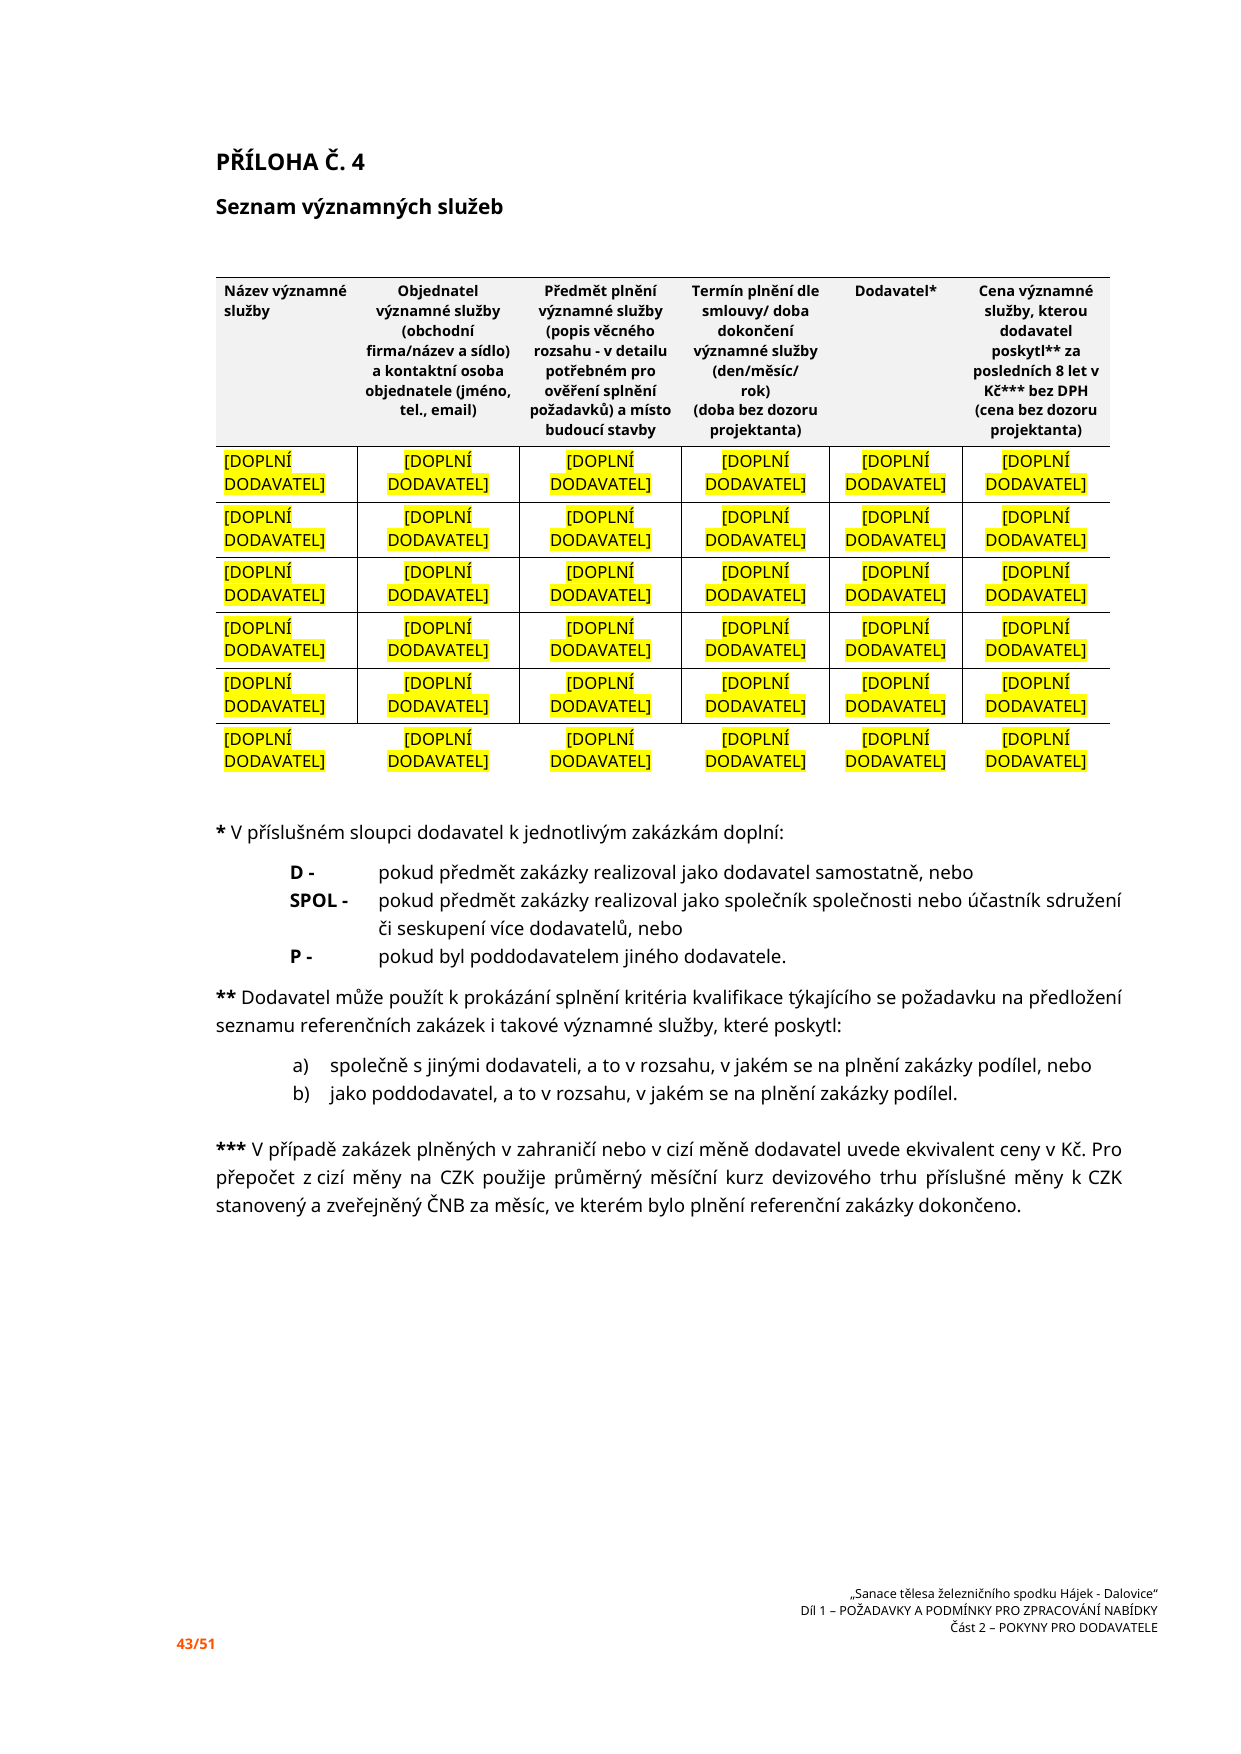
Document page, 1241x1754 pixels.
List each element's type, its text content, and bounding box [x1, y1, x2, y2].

text *** V případě zakázek plněných v zahraničí nebo v cizí měně dodavatel uvede ekvivalent ceny v Kč. Pro přepočet z cizí měny na CZK použije průměrný měsíční kurz devizového trhu příslušné měny k CZK stanovený a zveřejněný ČNB za měsíc, ve kterém bylo plnění referenční zakázky dokončeno. [216, 1137, 1122, 1218]
table_header Objednatel významné služby (obchodní firma/název a sídlo) a kontaktní osoba objednatele (jméno, tel., email) [357, 278, 519, 446]
text Seznam významných služeb [216, 192, 1122, 221]
table_cell [DOPLNÍ DODAVATEL] [963, 503, 1110, 557]
table_cell [DOPLNÍ DODAVATEL] [682, 447, 829, 501]
table_cell [DOPLNÍ DODAVATEL] [358, 669, 519, 723]
table_cell [DOPLNÍ DODAVATEL] [520, 669, 681, 723]
text P - pokud byl poddodavatelem jiného dodavatele. [289, 943, 1122, 969]
table_cell [DOPLNÍ DODAVATEL] [519, 724, 682, 778]
table_cell [DOPLNÍ DODAVATEL] [682, 669, 829, 723]
table_cell [DOPLNÍ DODAVATEL] [963, 669, 1110, 723]
table_cell [DOPLNÍ DODAVATEL] [216, 613, 357, 668]
table_cell [DOPLNÍ DODAVATEL] [520, 613, 681, 668]
table_cell [DOPLNÍ DODAVATEL] [357, 724, 519, 778]
table_cell [DOPLNÍ DODAVATEL] [358, 447, 519, 501]
table_header Cena významné služby, kterou dodavatel poskytl** za posledních 8 let v Kč*** bez DPH (cena bez dozoru projektanta) [962, 278, 1110, 446]
table_cell [DOPLNÍ DODAVATEL] [830, 447, 962, 501]
table_cell [DOPLNÍ DODAVATEL] [358, 558, 519, 612]
table_cell [DOPLNÍ DODAVATEL] [216, 724, 357, 778]
table_cell [DOPLNÍ DODAVATEL] [830, 613, 962, 668]
table_cell [DOPLNÍ DODAVATEL] [216, 558, 357, 612]
table_cell [DOPLNÍ DODAVATEL] [830, 503, 962, 557]
table_cell [DOPLNÍ DODAVATEL] [830, 558, 962, 612]
table_cell [DOPLNÍ DODAVATEL] [216, 503, 357, 557]
table_cell [DOPLNÍ DODAVATEL] [520, 447, 681, 501]
table_cell [DOPLNÍ DODAVATEL] [682, 613, 829, 668]
table_cell [DOPLNÍ DODAVATEL] [520, 558, 681, 612]
table_cell [DOPLNÍ DODAVATEL] [358, 503, 519, 557]
table_header Předmět plnění významné služby (popis věcného rozsahu - v detailu potřebném pro ověření splnění požadavků) a místo budoucí stavby [519, 278, 682, 446]
text * V příslušném sloupci dodavatel k jednotlivým zakázkám doplní: [216, 819, 1122, 844]
table_cell [DOPLNÍ DODAVATEL] [963, 447, 1110, 501]
table_cell [DOPLNÍ DODAVATEL] [830, 669, 962, 723]
table_header Termín plnění dle smlouvy/ doba dokončení významné služby (den/měsíc/ rok) (doba bez dozoru projektanta) [682, 278, 829, 446]
table_cell [DOPLNÍ DODAVATEL] [962, 724, 1110, 778]
table_cell [DOPLNÍ DODAVATEL] [963, 558, 1110, 612]
table_header Název významné služby [216, 278, 357, 446]
table_cell [DOPLNÍ DODAVATEL] [829, 724, 962, 778]
text D - pokud předmět zakázky realizoval jako dodavatel samostatně, nebo [289, 859, 1122, 885]
list společně s jinými dodavateli, a to v rozsahu, v jakém se na plnění zakázky podílel, nebo [292, 1053, 1122, 1078]
table_cell [DOPLNÍ DODAVATEL] [682, 724, 829, 778]
table_cell [DOPLNÍ DODAVATEL] [216, 669, 357, 723]
table_cell [DOPLNÍ DODAVATEL] [520, 503, 681, 557]
table_cell [DOPLNÍ DODAVATEL] [358, 613, 519, 668]
table_cell [DOPLNÍ DODAVATEL] [963, 613, 1110, 668]
text ** Dodavatel může použít k prokázání splnění kritéria kvalifikace týkajícího se požadavku na předložení seznamu referenčních zakázek i takové významné služby, které poskytl: [216, 984, 1122, 1038]
table_cell [DOPLNÍ DODAVATEL] [682, 503, 829, 557]
list jako poddodavatel, a to v rozsahu, v jakém se na plnění zakázky podílel. [292, 1081, 1122, 1106]
table_header Dodavatel* [829, 278, 962, 446]
text Příloha č. 4 [216, 146, 1122, 177]
text SPOL - pokud předmět zakázky realizoval jako společník společnosti nebo účastník sdružení či seskupení více dodavatelů, nebo [289, 887, 1122, 941]
table_cell [DOPLNÍ DODAVATEL] [216, 447, 357, 501]
table_cell [DOPLNÍ DODAVATEL] [682, 558, 829, 612]
